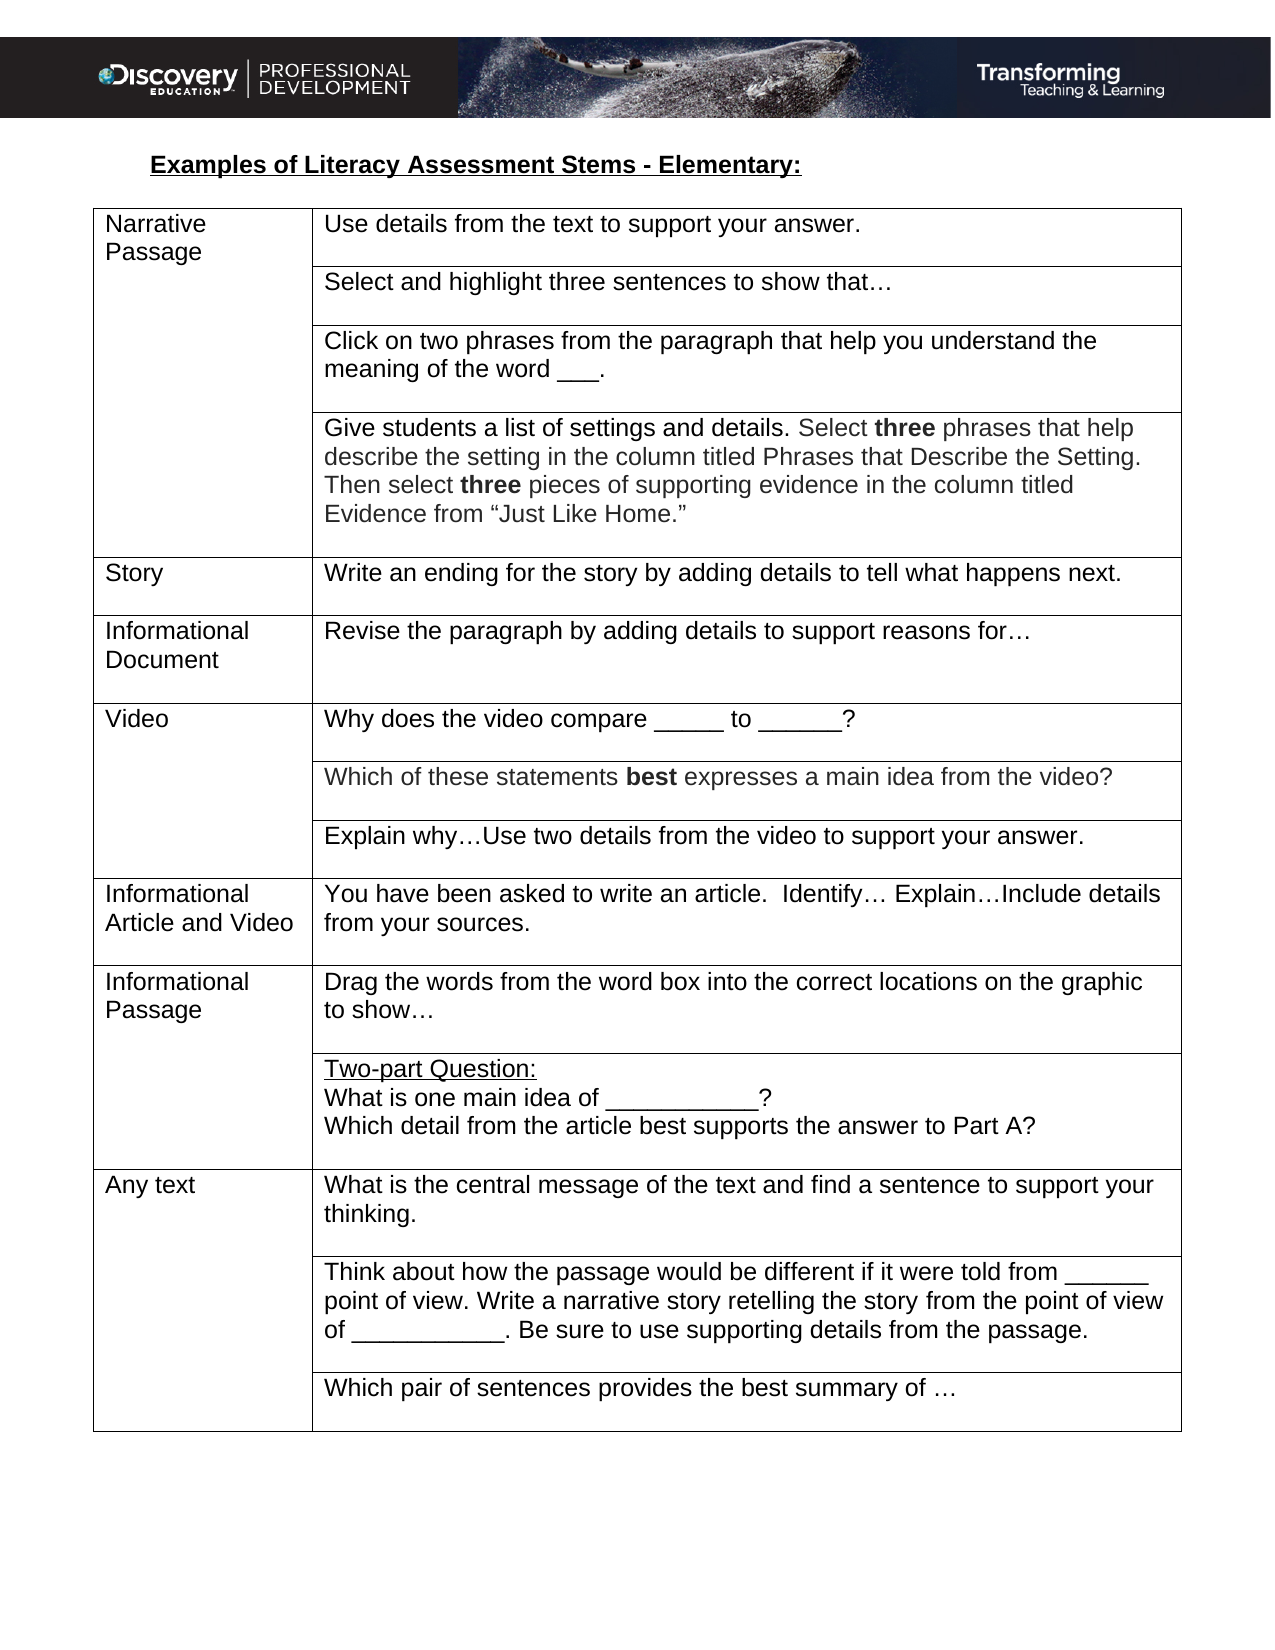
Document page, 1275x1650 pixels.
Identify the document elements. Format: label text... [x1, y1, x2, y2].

table_cell Video [94, 704, 312, 878]
table_cell Why does the video compare _____ to ______? [313, 704, 1181, 761]
table_cell Select and highlight three sentences to show that… [313, 267, 1181, 324]
table_cell What is the central message of the text and find a sentence to support your thinking. [313, 1170, 1181, 1256]
picture [0, 37, 1271, 118]
table_cell Explain why…Use two details from the video to support your answer. [313, 821, 1181, 878]
table_cell Informational Document [94, 616, 312, 702]
table_cell Click on two phrases from the paragraph that help you understand the meaning of the word ___. [313, 326, 1181, 412]
table_cell Revise the paragraph by adding details to support reasons for… [313, 616, 1181, 702]
table_cell Write an ending for the story by adding details to tell what happens next. [313, 558, 1181, 615]
table_cell Drag the words from the word box into the correct locations on the graphic to show… [313, 966, 1181, 1053]
table_cell You have been asked to write an article. Identify… Explain…Include details from your sources. [313, 879, 1181, 965]
table_cell Give students a list of settings and details. Select three phrases that help describe the setting in the column titled Phrases that Describe the Setting. Then select three pieces of supporting evidence in the column titled Evidence from “Just Like Home.” [313, 413, 1181, 557]
table_header Use details from the text to support your answer. [313, 209, 1181, 266]
table_cell Which of these statements best expresses a main idea from the video? [313, 762, 1181, 819]
table_cell Any text [94, 1170, 312, 1431]
text Examples of Literacy Assessment Stems - Elementary: [150, 150, 1125, 179]
table_cell Two-part Question: What is one main idea of ___________? Which detail from the article best supports the answer to Part A? [313, 1054, 1181, 1169]
table_cell Informational Passage [94, 966, 312, 1169]
table_cell Which pair of sentences provides the best summary of … [313, 1373, 1181, 1431]
table_cell Informational Article and Video [94, 879, 312, 965]
table_cell Story [94, 558, 312, 615]
table_cell Think about how the passage would be different if it were told from ______ point of view. Write a narrative story retelling the story from the point of view of ___________. Be sure to use supporting details from the passage. [313, 1257, 1181, 1372]
table_header Narrative Passage [94, 209, 312, 557]
